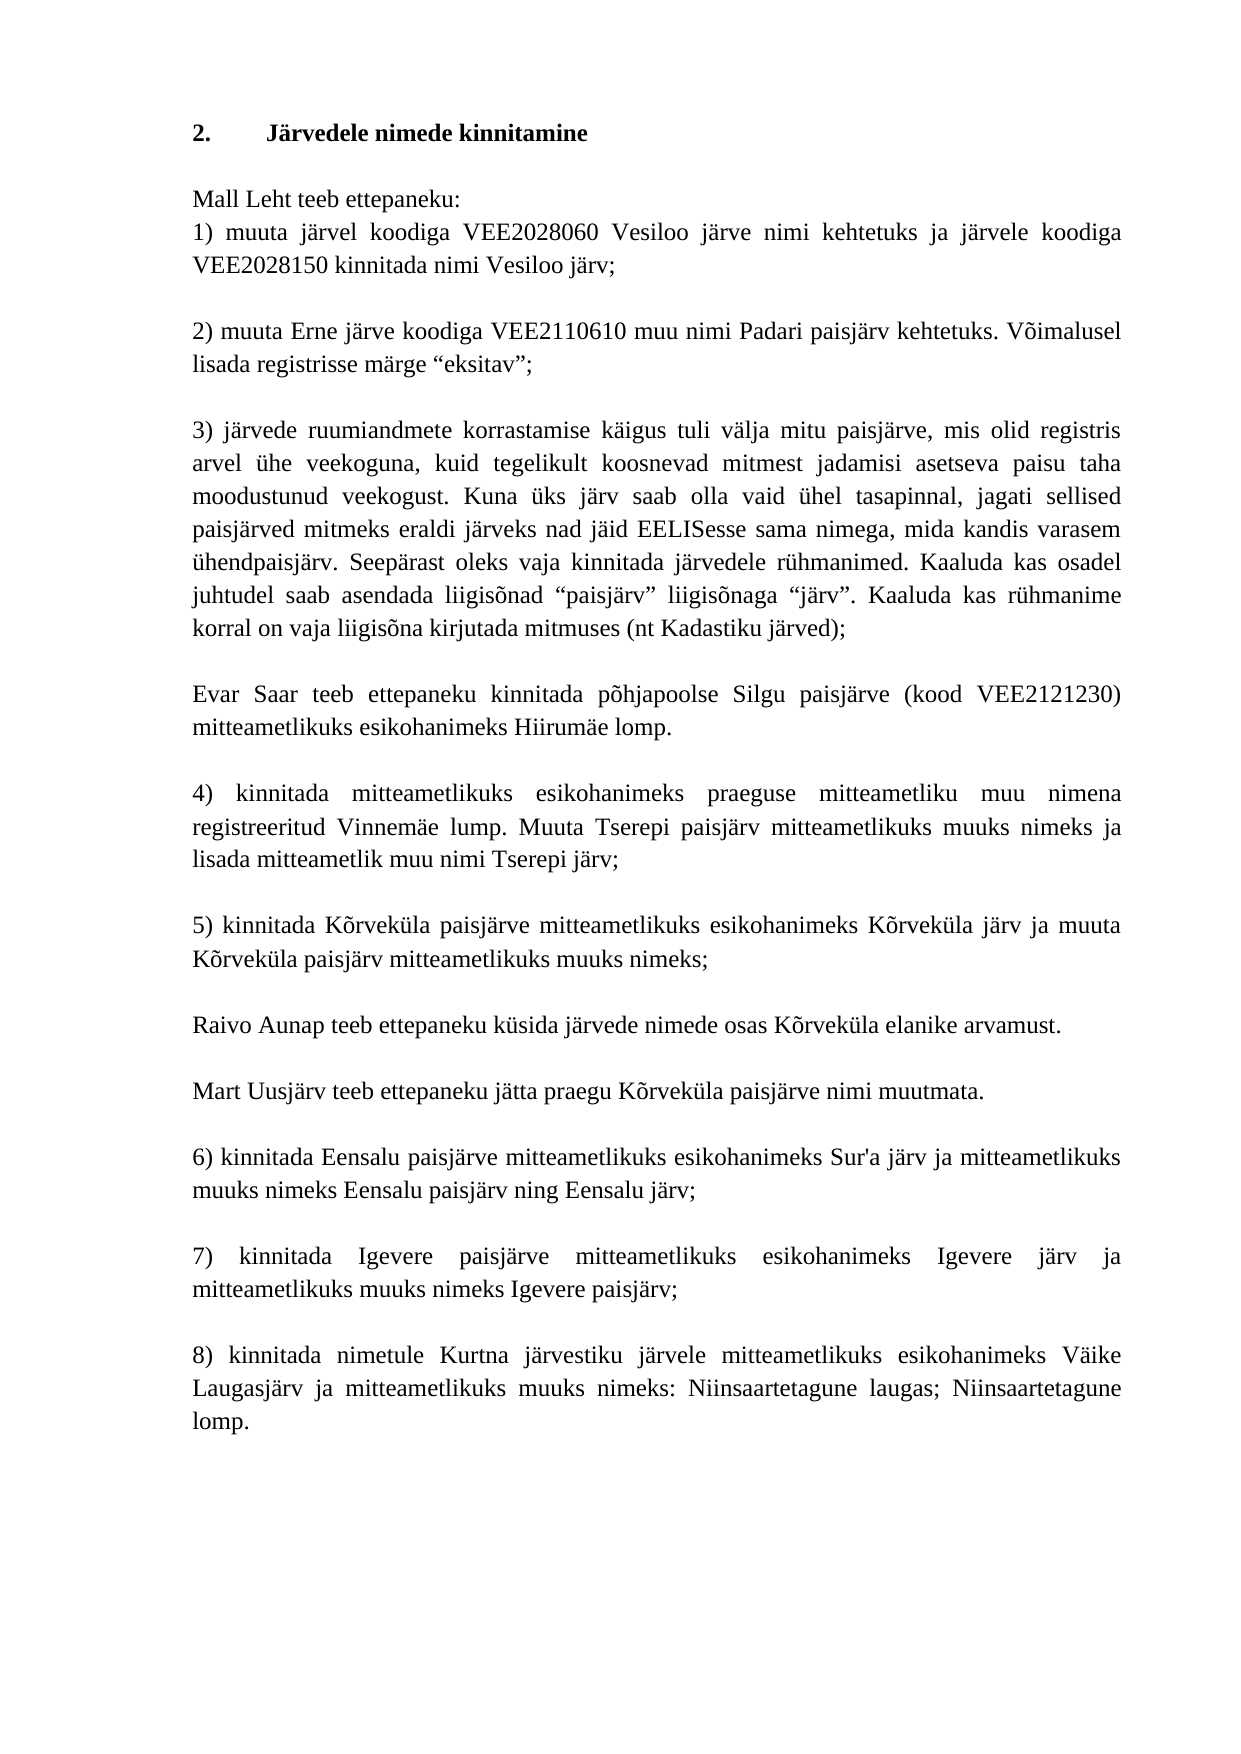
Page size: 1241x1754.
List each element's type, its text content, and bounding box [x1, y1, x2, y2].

text 5) kinnitada Kõrveküla paisjärve mitteametlikuks esikohanimeks Kõrveküla järv ja muuta Kõrveküla paisjärv mitteametlikuks muuks nimeks; [192, 911, 1122, 972]
text Mart Uusjärv teeb ettepaneku jätta praegu Kõrveküla paisjärve nimi muutmata. [192, 1076, 1122, 1104]
text 4) kinnitada mitteametlikuks esikohanimeks praeguse mitteametliku muu nimena registreeritud Vinnemäe lump. Muuta Tserepi paisjärv mitteametlikuks muuks nimeks ja lisada mitteametlik muu nimi Tserepi järv; [192, 778, 1122, 873]
text Evar Saar teeb ettepaneku kinnitada põhjapoolse Silgu paisjärve (kood VEE2121230) mitteametlikuks esikohanimeks Hiirumäe lomp. [192, 679, 1122, 741]
text 2) muuta Erne järve koodiga VEE2110610 muu nimi Padari paisjärv kehtetuks. Võimalusel lisada registrisse märge “eksitav”; [192, 316, 1122, 378]
text 2. Järvedele nimede kinnitamine [192, 118, 1122, 147]
text 7) kinnitada Igevere paisjärve mitteametlikuks esikohanimeks Igevere järv ja mitteametlikuks muuks nimeks Igevere paisjärv; [192, 1241, 1122, 1303]
text Raivo Aunap teeb ettepaneku küsida järvede nimede osas Kõrveküla elanike arvamust. [192, 1010, 1122, 1038]
text 8) kinnitada nimetule Kurtna järvestiku järvele mitteametlikuks esikohanimeks Väike Laugasjärv ja mitteametlikuks muuks nimeks: Niinsaartetagune laugas; Niinsaartetagune lomp. [192, 1340, 1122, 1435]
text 1) muuta järvel koodiga VEE2028060 Vesiloo järve nimi kehtetuks ja järvele koodiga VEE2028150 kinnitada nimi Vesiloo järv; [192, 217, 1122, 279]
text 3) järvede ruumiandmete korrastamise käigus tuli välja mitu paisjärve, mis olid registris arvel ühe veekoguna, kuid tegelikult koosnevad mitmest jadamisi asetseva paisu taha moodustunud veekogust. Kuna üks järv saab olla vaid ühel tasapinnal, jagati sellised paisjärved mitmeks eraldi järveks nad jäid EELISesse sama nimega, mida kandis varasem ühendpaisjärv. Seepärast oleks vaja kinnitada järvedele rühmanimed. Kaaluda kas osadel juhtudel saab asendada liigisõnad “paisjärv” liigisõnaga “järv”. Kaaluda kas rühmanime korral on vaja liigisõna kirjutada mitmuses (nt Kadastiku järved); [192, 415, 1122, 642]
text Mall Leht teeb ettepaneku: [192, 184, 1122, 213]
text 6) kinnitada Eensalu paisjärve mitteametlikuks esikohanimeks Sur'a järv ja mitteametlikuks muuks nimeks Eensalu paisjärv ning Eensalu järv; [192, 1142, 1122, 1203]
